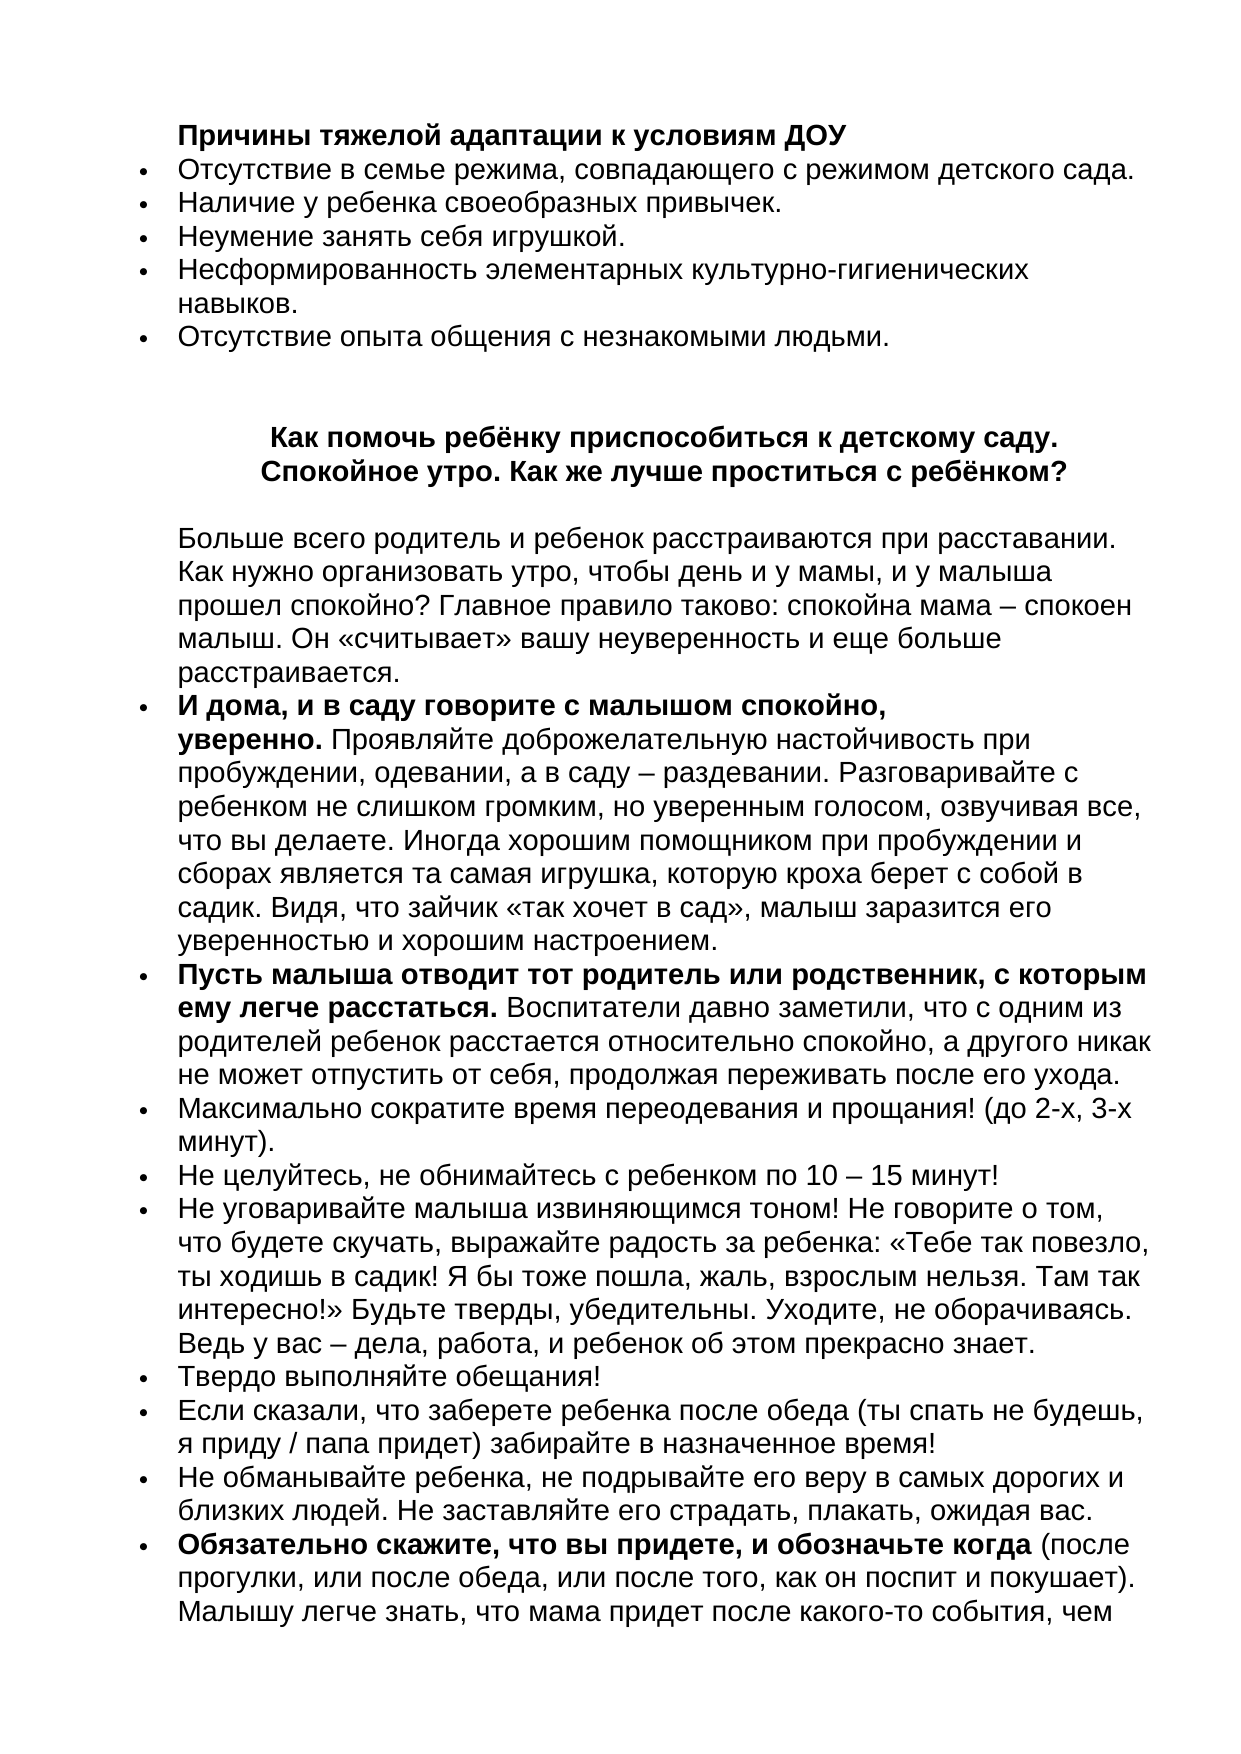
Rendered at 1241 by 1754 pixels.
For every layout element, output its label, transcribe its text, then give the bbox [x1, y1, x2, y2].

text Больше всего родитель и ребенок расстраиваются при расставании. Как нужно организовать утро, чтобы день и у мамы, и у малыша прошел спокойно? Главное правило таково: спокойна мама – спокоен малыш. Он «считывает» вашу неуверенность и еще больше расстраивается. [177, 521, 1152, 688]
list Отсутствие опыта общения с незнакомыми людьми. [140, 319, 1152, 353]
list Не целуйтесь, не обнимайтесь с ребенком по 10 – 15 минут! [140, 1158, 1152, 1191]
text Спокойное утро. Как же лучше проститься с ребёнком? [177, 453, 1152, 487]
list И дома, и в саду говорите с малышом спокойно, уверенно. Проявляйте доброжелательную настойчивость при пробуждении, одевании, а в саду – раздевании. Разговаривайте с ребенком не слишком громким, но уверенным голосом, озвучивая все, что вы делаете. Иногда хорошим помощником при пробуждении и сборах является та самая игрушка, которую кроха берет с собой в садик. Видя, что зайчик «так хочет в сад», малыш заразится его уверенностью и хорошим настроением. [140, 688, 1152, 957]
text Как помочь ребёнку приспособиться к детскому саду. [177, 420, 1152, 453]
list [140, 1527, 1152, 1627]
list Пусть малыша отводит тот родитель или родственник, с которым ему легче расстаться. Воспитатели давно заметили, что с одним из родителей ребенок расстается относительно спокойно, а другого никак не может отпустить от себя, продолжая переживать после его ухода. [140, 957, 1152, 1091]
list Не уговаривайте малыша извиняющимся тоном! Не говорите о том, что будете скучать, выражайте радость за ребенка: «Тебе так повезло, ты ходишь в садик! Я бы тоже пошла, жаль, взрослым нельзя. Там так интересно!» Будьте тверды, убедительны. Уходите, не оборачиваясь. Ведь у вас – дела, работа, и ребенок об этом прекрасно знает. [140, 1191, 1152, 1359]
list Несформированность элементарных культурно-гигиенических навыков. [140, 252, 1152, 319]
list Неумение занять себя игрушкой. [140, 219, 1152, 252]
list Не обманывайте ребенка, не подрывайте его веру в самых дорогих и близких людей. Не заставляйте его страдать, плакать, ожидая вас. [140, 1460, 1152, 1527]
list Если сказали, что заберете ребенка после обеда (ты спать не будешь, я приду / папа придет) забирайте в назначенное время! [140, 1393, 1152, 1460]
list Наличие у ребенка своеобразных привычек. [140, 185, 1152, 219]
list Твердо выполняйте обещания! [140, 1359, 1152, 1393]
list Максимально сократите время переодевания и прощания! (до 2-х, 3-х минут). [140, 1091, 1152, 1158]
list Отсутствие в семье режима, совпадающего с режимом детского сада. [140, 152, 1152, 185]
text Причины тяжелой адаптации к условиям ДОУ [177, 118, 1152, 152]
